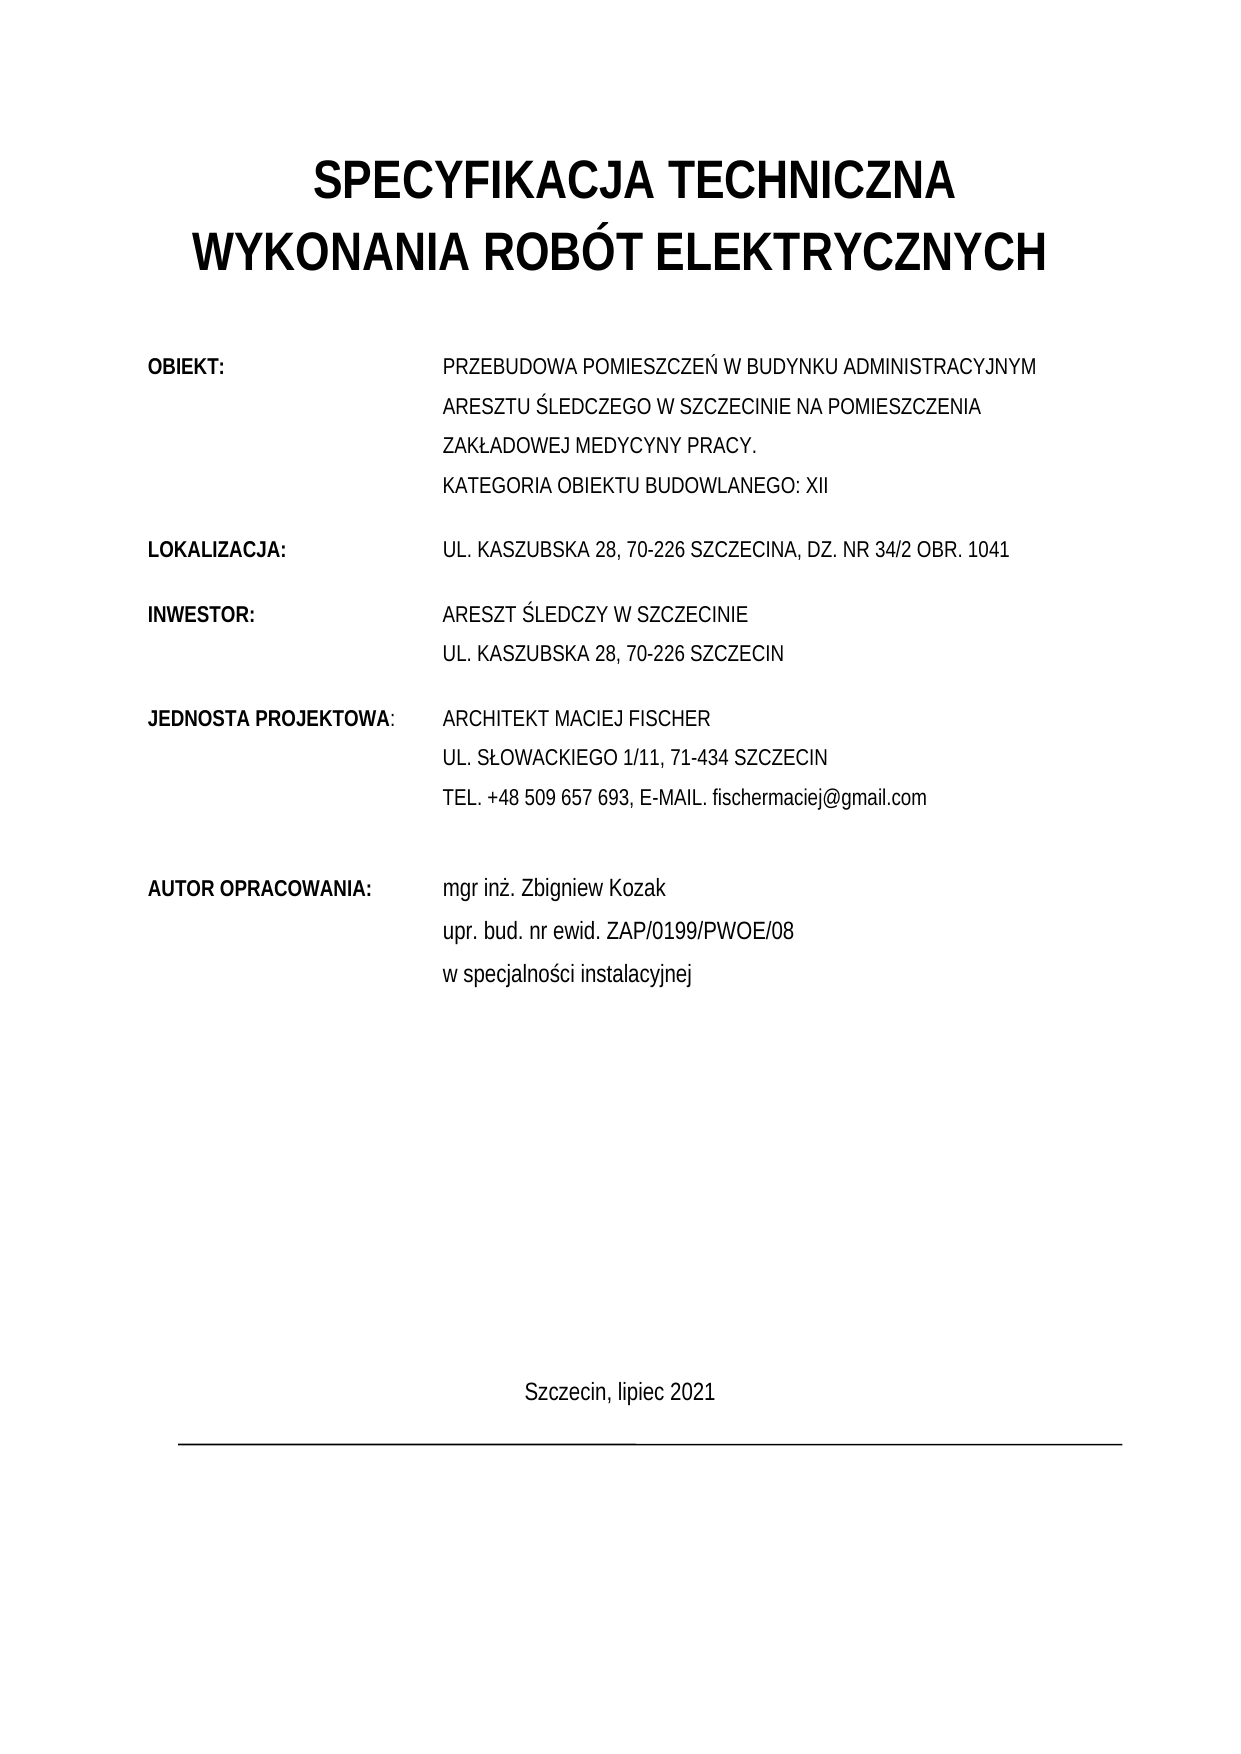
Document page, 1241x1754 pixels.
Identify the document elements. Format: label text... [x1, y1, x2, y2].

text OBIEKT: PRZEBUDOWA POMIESZCZEŃ W BUDYNKU ADMINISTRACYJNYM ARESZTU ŚLEDCZEGO W SZCZECINIE NA POMIESZCZENIA ZAKŁADOWEJ MEDYCYNY PRACY. [148, 353, 1092, 458]
text INWESTOR: ARESZT ŚLEDCZY W SZCZECINIE UL. KASZUBSKA 28, 70-226 SZCZECIN [148, 601, 1092, 666]
text SPECYFIKACJA TECHNICZNA WYKONANIA ROBÓT ELEKTRYCZNYCH [148, 148, 1092, 281]
text upr. bud. nr ewid. ZAP/0199/PWOE/08 w specjalności instalacyjnej [443, 916, 1092, 987]
text Szczecin, lipiec 2021 [148, 1377, 1092, 1405]
text LOKALIZACJA: UL. KASZUBSKA 28, 70-226 SZCZECINA, DZ. NR 34/2 OBR. 1041 [148, 536, 1092, 562]
text KATEGORIA OBIEKTU BUDOWLANEGO: XII [442, 472, 1092, 498]
text JEDNOSTA PROJEKTOWA: ARCHITEKT MACIEJ FISCHER UL. SŁOWACKIEGO 1/11, 71-434 SZCZECIN TEL. +48 509 657 693, E-MAIL. fischermaciej@gmail.com [148, 704, 1092, 810]
text AUTOR OPRACOWANIA: mgr inż. Zbigniew Kozak [148, 873, 1092, 902]
